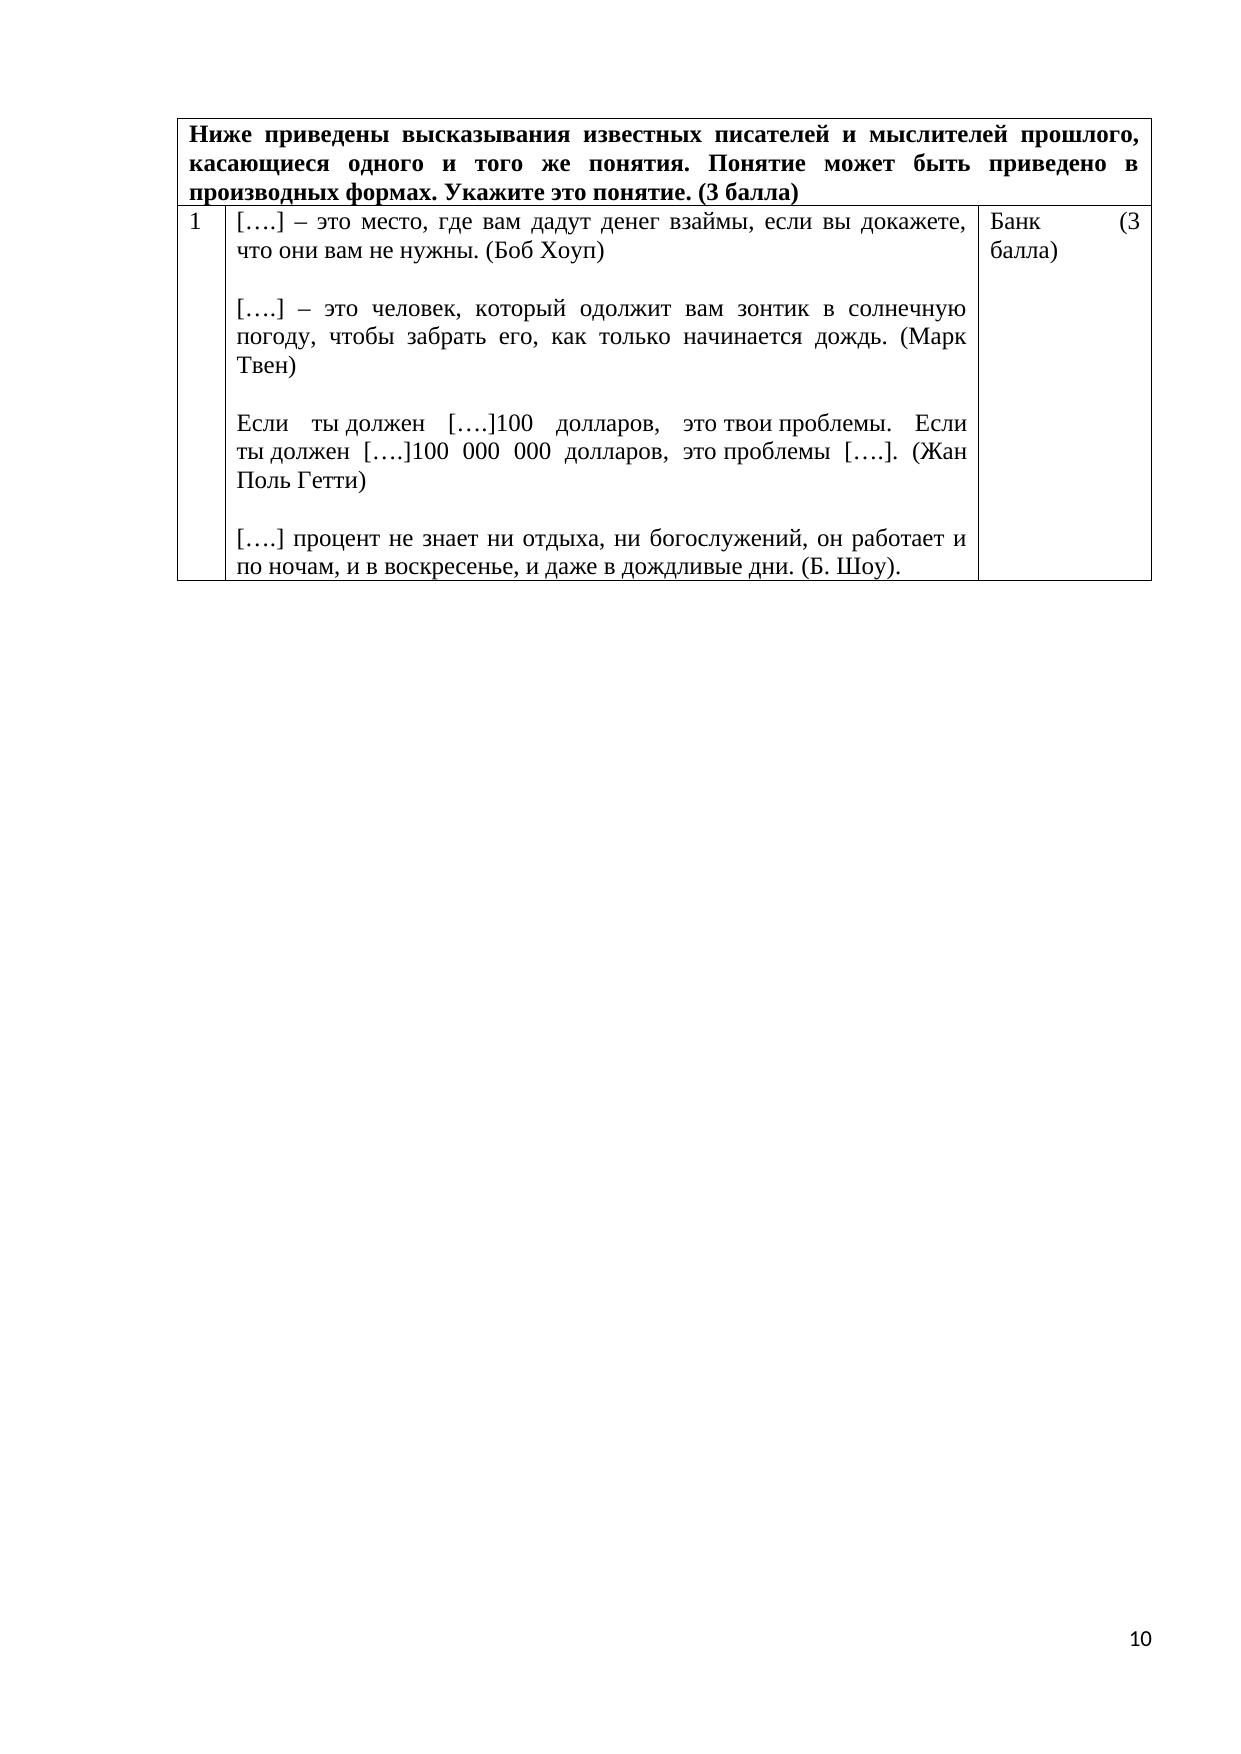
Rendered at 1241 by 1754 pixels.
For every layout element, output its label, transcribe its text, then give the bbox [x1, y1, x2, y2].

table_cell 1 [178, 206, 225, 580]
table_cell [….] – это место, где вам дадут денег взаймы, если вы докажете, что они вам не нужны. (Боб Хоуп) [….] – это человек, который одолжит вам зонтик в солнечную погоду, чтобы забрать его, как только начинается дождь. (Марк Твен) Если ты должен [….]100 долларов, это твои проблемы. Если ты должен [….]100 000 000 долларов, это проблемы [….]. (Жан Поль Гетти) [….] процент не знает ни отдыха, ни богослужений, он работает и по ночам, и в воскресенье, и даже в дождливые дни. (Б. Шоу). [226, 206, 978, 580]
table_cell Ниже приведены высказывания известных писателей и мыслителей прошлого, касающиеся одного и того же понятия. Понятие может быть приведено в производных формах. Укажите это понятие. (3 балла) [178, 119, 1151, 205]
table_cell Банк (3 балла) [979, 206, 1151, 580]
